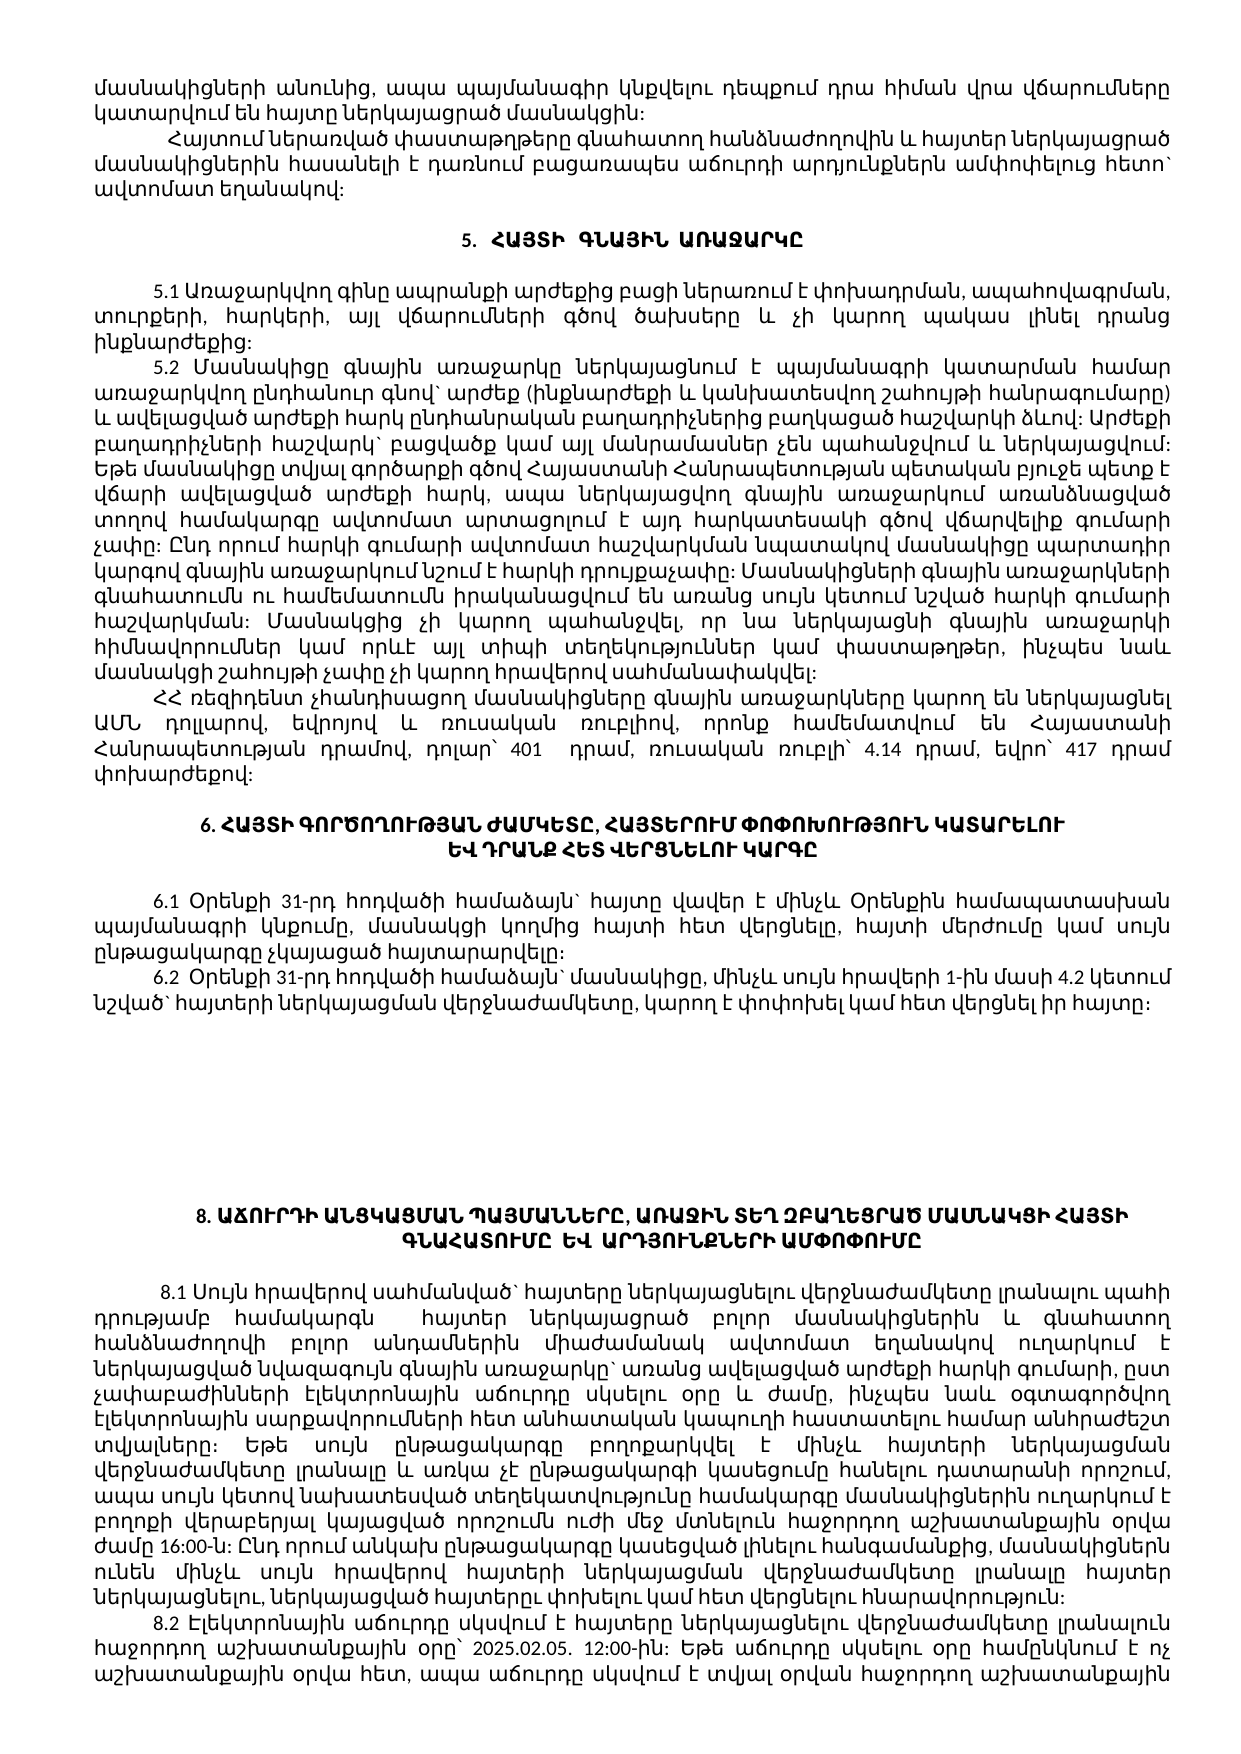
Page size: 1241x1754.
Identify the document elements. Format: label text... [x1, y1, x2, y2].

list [94, 75, 1171, 126]
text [94, 1610, 1171, 1686]
text 5.1 Առաջարկվող գինը ապրանքի արժեքից բացի ներառում է փոխադրման, ապահովագրման, տուրքերի, հարկերի, այլ վճարումների գծով ծախսերը և չի կարող պակաս լինել դրանց ինքնարժեքից: [94, 278, 1171, 354]
text ԵՎ ԴՐԱՆՔ ՀԵՏ ՎԵՐՑՆԵԼՈՒ ԿԱՐԳԸ [94, 837, 1171, 863]
text 8. ԱՃՈՒՐԴԻ ԱՆՑԿԱՑՄԱՆ ՊԱՅՄԱՆՆԵՐԸ, ԱՌԱՋԻՆ ՏԵՂ ԶԲԱՂԵՑՐԱԾ ՄԱՍՆԱԿՑԻ ՀԱՅՏԻ [94, 1203, 1171, 1229]
text 5.2 Մասնակիցը գնային առաջարկը ներկայացնում է պայմանագրի կատարման համար առաջարկվող ընդհանուր գնով` արժեք (ինքնարժեքի և կանխատեսվող շահույթի հանրագումարը) և ավելացված արժեքի հարկ ընդհանրական բաղադրիչներից բաղկացած հաշվարկի ձևով: Արժեքի բաղադրիչների հաշվարկ` բացվածք կամ այլ մանրամասներ չեն պահանջվում և ներկայացվում: Եթե մասնակիցը տվյալ գործարքի գծով Հայաստանի Հանրապետության պետական բյուջե պետք է վճարի ավելացված արժեքի հարկ, ապա ներկայացվող գնային առաջարկում առանձնացված տողով համակարգը ավտոմատ արտացոլում է այդ հարկատեսակի գծով վճարվելիք գումարի չափը: Ընդ որում հարկի գումարի ավտոմատ հաշվարկման նպատակով մասնակիցը պարտադիր կարգով գնային առաջարկում նշում է հարկի դրույքաչափը: Մասնակիցների գնային առաջարկների գնահատումն ու համեմատումն իրականացվում են առանց սույն կետում նշված հարկի գումարի հաշվարկման: Մասնակցից չի կարող պահանջվել, որ նա ներկայացնի գնային առաջարկի հիմնավորումներ կամ որևէ այլ տիպի տեղեկություններ կամ փաստաթղթեր, ինչպես նաև մասնակցի շահույթի չափը չի կարող հրավերով սահմանափակվել: [94, 354, 1171, 685]
text 6. ՀԱՅՏԻ ԳՈՐԾՈՂՈՒԹՅԱՆ ԺԱՄԿԵՏԸ, ՀԱՅՏԵՐՈՒՄ ՓՈՓՈԽՈՒԹՅՈՒՆ ԿԱՏԱՐԵԼՈՒ [94, 812, 1171, 837]
text 8.1 Սույն հրավերով սահմանված` հայտերը ներկայացնելու վերջնաժամկետը լրանալու պահի դրությամբ համակարգն հայտեր ներկայացրած բոլոր մասնակիցներին և գնահատող հանձնաժողովի բոլոր անդամներին միաժամանակ ավտոմատ եղանակով ուղարկում է ներկայացված նվազագույն գնային առաջարկը` առանց ավելացված արժեքի հարկի գումարի, ըստ չափաբաժինների էլեկտրոնային աճուրդը սկսելու օրը և ժամը, ինչպես նաև օգտագործվող էլեկտրոնային սարքավորումների հետ անհատական կապուղի հաստատելու համար անհրաժեշտ տվյալները։ Եթե սույն ընթացակարգը բողոքարկվել է մինչև հայտերի ներկայացման վերջնաժամկետը լրանալը և առկա չէ ընթացակարգի կասեցումը հանելու դատարանի որոշում, ապա սույն կետով նախատեսված տեղեկատվությունը համակարգը մասնակիցներին ուղարկում է բողոքի վերաբերյալ կայացված որոշումն ուժի մեջ մտնելուն հաջորդող աշխատանքային օրվա ժամը 16:00-ն: Ընդ որում անկախ ընթացակարգը կասեցված լինելու հանգամանքից, մասնակիցներն ունեն մինչև սույն հրավերով հայտերի ներկայացման վերջնաժամկետը լրանալը հայտեր ներկայացնելու, ներկայացված հայտերըւ փոխելու կամ հետ վերցնելու հնարավորություն: [94, 1279, 1171, 1610]
text 6.1 Օրենքի 31-րդ հոդվածի համաձայն` հայտը վավեր է մինչև Օրենքին համապատասխան պայմանագրի կնքումը, մասնակցի կողմից հայտի հետ վերցնելը, հայտի մերժումը կամ սույն ընթացակարգը չկայացած հայտարարվելը։ [94, 888, 1171, 964]
text 6.2 Օրենքի 31-րդ հոդվածի համաձայն` մասնակիցը, մինչև սույն հրավերի 1-ին մասի 4.2 կետում նշված` հայտերի ներկայացման վերջնաժամկետը, կարող է փոփոխել կամ հետ վերցնել իր հայտը։ [94, 964, 1171, 1015]
text 5. ՀԱՅՏԻ ԳՆԱՅԻՆ ԱՌԱՋԱՐԿԸ [94, 227, 1171, 253]
text Հայտում ներառված փաստաթղթերը գնահատող հանձնաժողովին և հայտեր ներկայացրած մասնակիցներին հասանելի է դառնում բացառապես աճուրդի արդյունքներն ամփոփելուց հետո` ավտոմատ եղանակով: [94, 126, 1171, 202]
text ԳՆԱՀԱՏՈՒՄԸ ԵՎ ԱՐԴՅՈՒՆՔՆԵՐԻ ԱՄՓՈՓՈՒՄԸ [94, 1229, 1171, 1254]
text ՀՀ ռեզիդենտ չհանդիսացող մասնակիցները գնային առաջարկները կարող են ներկայացնել ԱՄՆ դոլլարով, եվրոյով և ռուսական ռուբլիով, որոնք համեմատվում են Հայաստանի Հանրապետության դրամով, դոլար՝ 401 դրամ, ռուսական ռուբլի՝ 4.14 դրամ, եվրո՝ 417 դրամ փոխարժեքով: [94, 685, 1171, 787]
